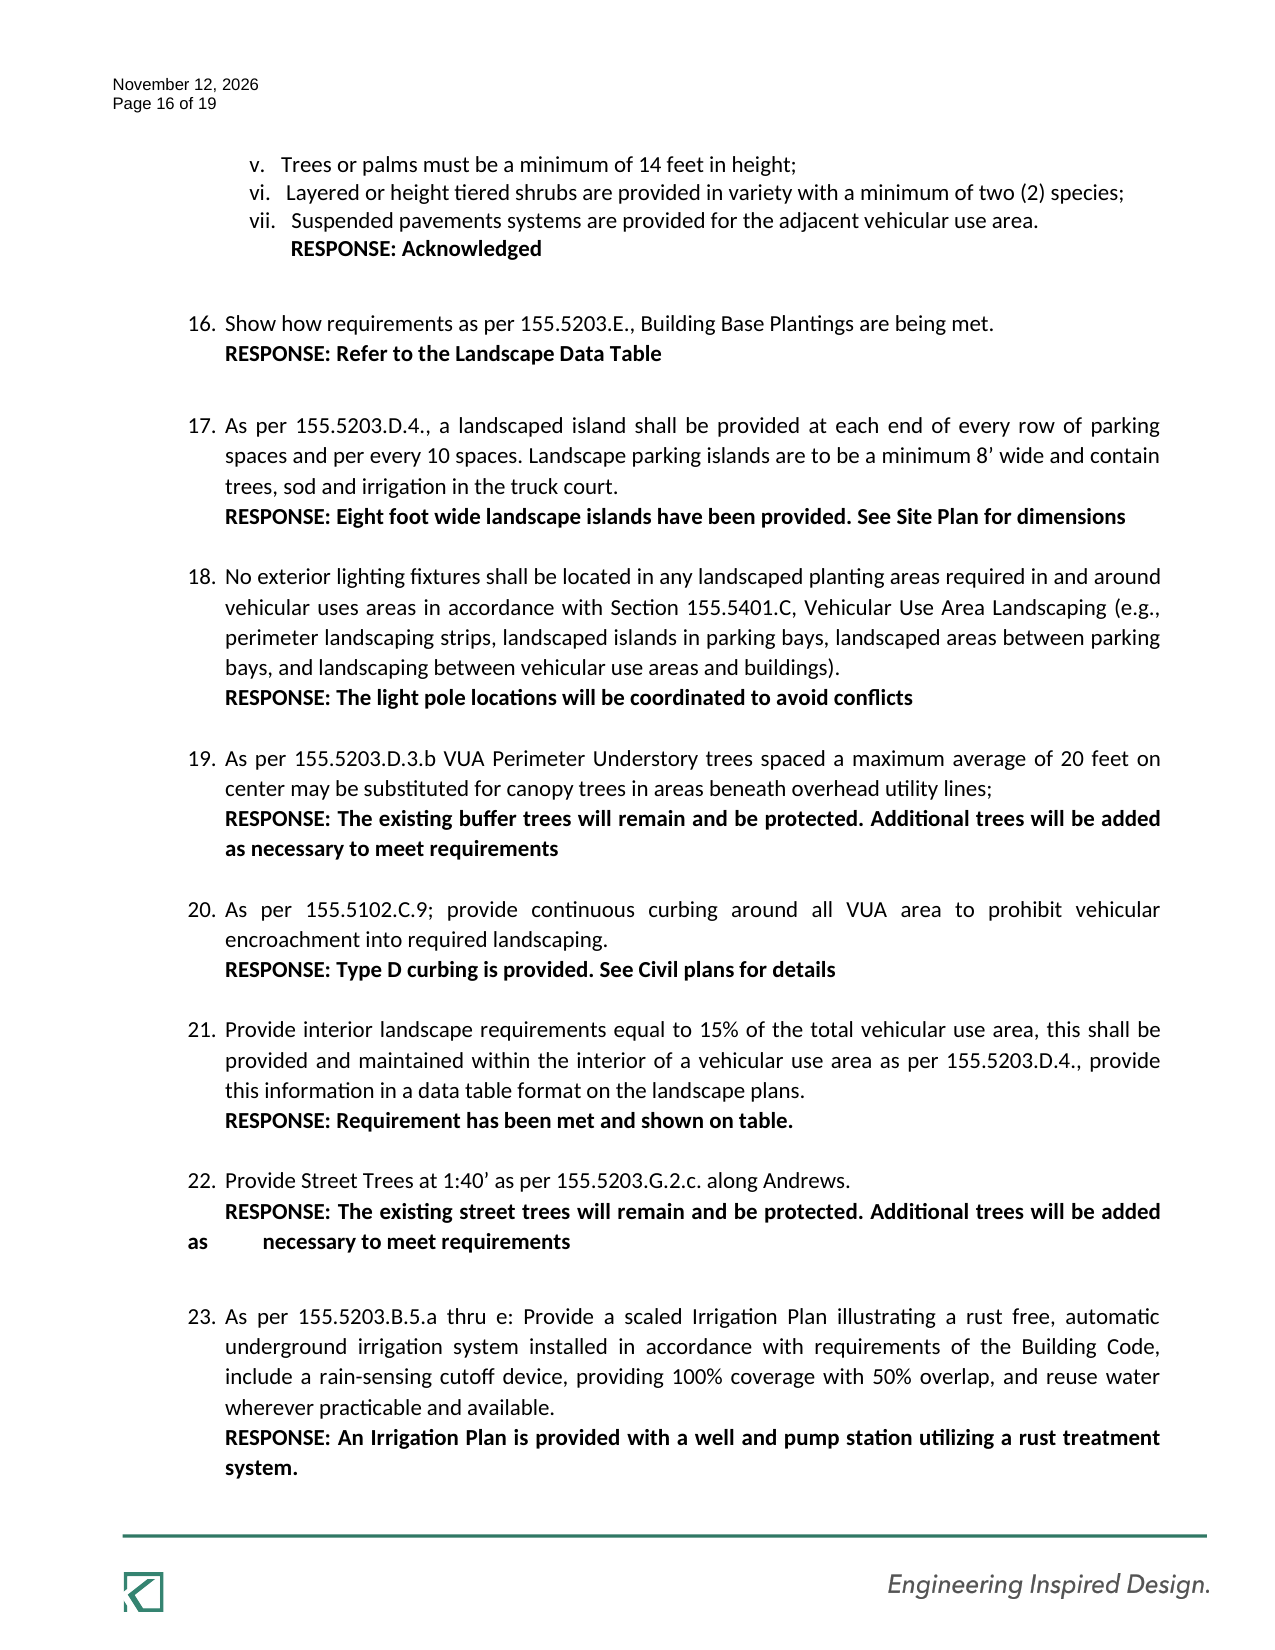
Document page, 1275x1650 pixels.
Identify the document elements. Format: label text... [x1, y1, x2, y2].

list As per 155.5203.B.5.a thru e: Provide a scaled Irrigation Plan illustrating a rust free, automatic underground irrigation system installed in accordance with requirements of the Building Code, include a rain-sensing cutoff device, providing 100% coverage with 50% overlap, and reuse water wherever practicable and available. [187, 1302, 1162, 1421]
picture [888, 1573, 1209, 1599]
list As per 155.5203.D.4., a landscaped island shall be provided at each end of every row of parking spaces and per every 10 spaces. Landscape parking islands are to be a minimum 8’ wide and contain trees, sod and irrigation in the truck court. [187, 411, 1162, 500]
list Show how requirements as per 155.5203.E., Building Base Plantings are being met. [187, 309, 1162, 337]
list RESPONSE: The light pole locations will be coordinated to avoid conflicts [225, 683, 1162, 711]
list RESPONSE: Requirement has been met and shown on table. [225, 1106, 1162, 1134]
list As per 155.5203.D.3.b VUA Perimeter Understory trees spaced a maximum average of 20 feet on center may be substituted for canopy trees in areas beneath overhead utility lines; [187, 744, 1162, 802]
list No exterior lighting fixtures shall be located in any landscaped planting areas required in and around vehicular uses areas in accordance with Section 155.5401.C, Vehicular Use Area Landscaping (e.g., perimeter landscaping strips, landscaped islands in parking bays, landscaped areas between parking bays, and landscaping between vehicular use areas and buildings). [187, 562, 1162, 681]
text v. Trees or palms must be a minimum of 14 feet in height; [187, 150, 1162, 178]
text vi. Layered or height tiered shrubs are provided in variety with a minimum of two (2) species; [187, 178, 1162, 206]
list RESPONSE: The existing street trees will remain and be protected. Additional trees will be added as necessary to meet requirements [187, 1197, 1162, 1255]
list RESPONSE: The existing buffer trees will remain and be protected. Additional trees will be added as necessary to meet requirements [225, 804, 1162, 862]
text vii. Suspended pavements systems are provided for the adjacent vehicular use area. [187, 206, 1162, 234]
list RESPONSE: An Irrigation Plan is provided with a well and pump station utilizing a rust treatment system. [225, 1423, 1162, 1481]
list Provide interior landscape requirements equal to 15% of the total vehicular use area, this shall be provided and maintained within the interior of a vehicular use area as per 155.5203.D.4., provide this information in a data table format on the landscape plans. [187, 1016, 1162, 1104]
list As per 155.5102.C.9; provide continuous curbing around all VUA area to prohibit vehicular encroachment into required landscaping. [187, 895, 1162, 953]
list RESPONSE: Acknowledged [291, 234, 1162, 262]
list RESPONSE: Eight foot wide landscape islands have been provided. See Site Plan for dimensions [225, 502, 1162, 530]
picture [123, 1572, 164, 1612]
list RESPONSE: Refer to the Landscape Data Table [225, 339, 1162, 367]
list Provide Street Trees at 1:40’ as per 155.5203.G.2.c. along Andrews. [187, 1167, 1162, 1195]
list RESPONSE: Type D curbing is provided. See Civil plans for details [225, 955, 1162, 983]
